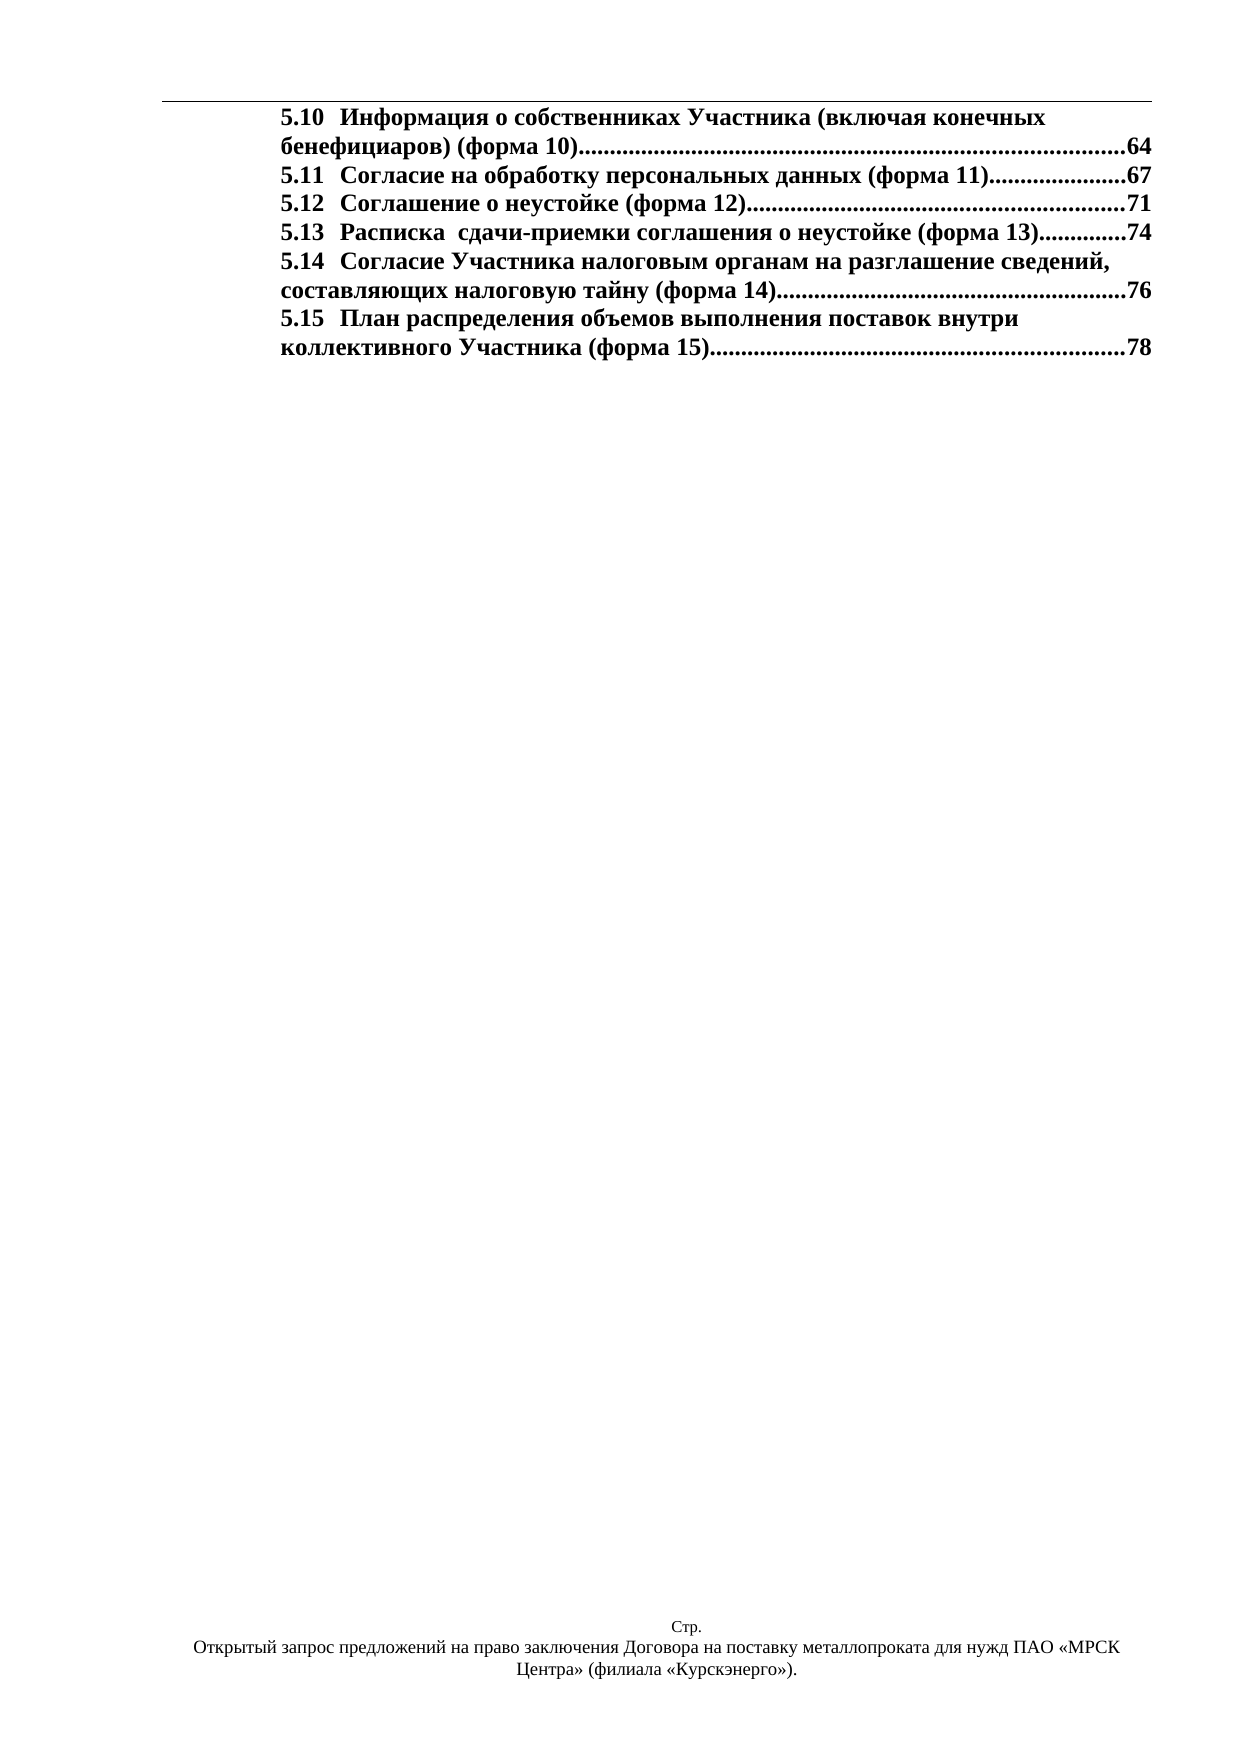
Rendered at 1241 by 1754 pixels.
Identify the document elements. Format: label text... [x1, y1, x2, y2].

text 5.10 Информация о собственниках Участника (включая конечных бенефициаров) (форма 10) 64 [280, 102, 1133, 160]
text 5.13 Расписка сдачи-приемки соглашения о неустойке (форма 13) 74 [280, 217, 1133, 246]
text 5.11 Согласие на обработку персональных данных (форма 11) 67 [280, 160, 1133, 188]
text 5.12 Соглашение о неустойке (форма 12) 71 [280, 188, 1133, 217]
text 5.15 План распределения объемов выполнения поставок внутри коллективного Участника (форма 15) 78 [280, 303, 1133, 361]
text 5.14 Согласие Участника налоговым органам на разглашение сведений, составляющих налоговую тайну (форма 14) 76 [280, 246, 1133, 303]
